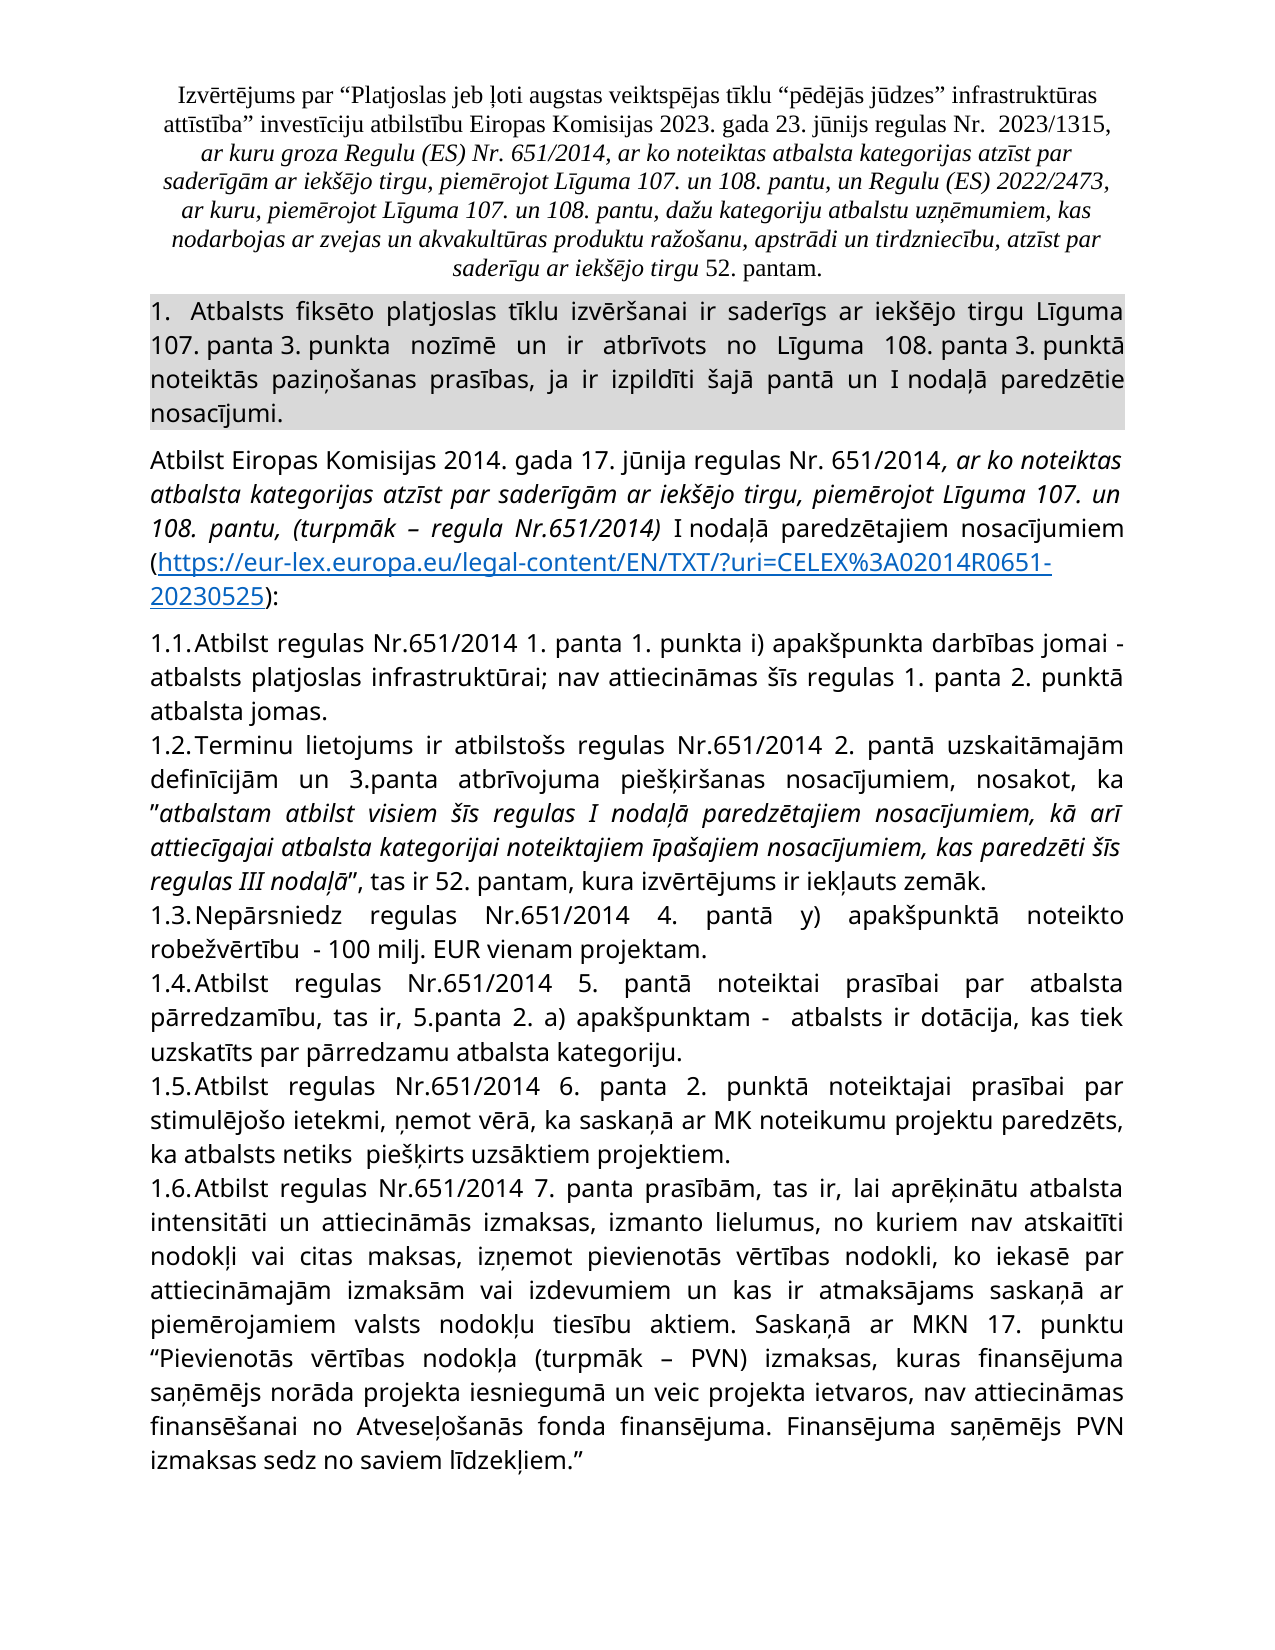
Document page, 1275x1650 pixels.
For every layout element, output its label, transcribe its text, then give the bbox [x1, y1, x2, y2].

list Nepārsniedz regulas Nr.651/2014 4. pantā y) apakšpunktā noteikto robežvērtību - 100 milj. EUR vienam projektam. [150, 898, 1125, 966]
text 1. Atbalsts fiksēto platjoslas tīklu izvēršanai ir saderīgs ar iekšējo tirgu Līguma 107. panta 3. punkta nozīmē un ir atbrīvots no Līguma 108. panta 3. punktā noteiktās paziņošanas prasības, ja ir izpildīti šajā pantā un I nodaļā paredzētie nosacījumi. [150, 294, 1125, 430]
list Terminu lietojums ir atbilstošs regulas Nr.651/2014 2. pantā uzskaitāmajām definīcijām un 3.panta atbrīvojuma piešķiršanas nosacījumiem, nosakot, ka ”atbalstam atbilst visiem šīs regulas I nodaļā paredzētajiem nosacījumiem, kā arī attiecīgajai atbalsta kategorijai noteiktajiem īpašajiem nosacījumiem, kas paredzēti šīs regulas III nodaļā”, tas ir 52. pantam, kura izvērtējums ir iekļauts zemāk. [150, 728, 1125, 898]
text Atbilst Eiropas Komisijas 2014. gada 17. jūnija regulas Nr. 651/2014, ar ko noteiktas atbalsta kategorijas atzīst par saderīgām ar iekšējo tirgu, piemērojot Līguma 107. un 108. pantu, (turpmāk – regula Nr.651/2014) I nodaļā paredzētajiem nosacījumiem (https://eur-lex.europa.eu/legal-content/EN/TXT/?uri=CELEX%3A02014R0651-20230525): [150, 443, 1125, 613]
text Izvērtējums par “Platjoslas jeb ļoti augstas veiktspējas tīklu “pēdējās jūdzes” infrastruktūras attīstība” investīciju atbilstību Eiropas Komisijas 2023. gada 23. jūnijs regulas Nr. 2023/1315, ar kuru groza Regulu (ES) Nr. 651/2014, ar ko noteiktas atbalsta kategorijas atzīst par saderīgām ar iekšējo tirgu, piemērojot Līguma 107. un 108. pantu, un Regulu (ES) 2022/2473, ar kuru, piemērojot Līguma 107. un 108. pantu, dažu kategoriju atbalstu uzņēmumiem, kas nodarbojas ar zvejas un akvakultūras produktu ražošanu, apstrādi un tirdzniecību, atzīst par saderīgu ar iekšējo tirgu 52. pantam. [150, 80, 1125, 281]
list Atbilst regulas Nr.651/2014 5. pantā noteiktai prasībai par atbalsta pārredzamību, tas ir, 5.panta 2. a) apakšpunktam - atbalsts ir dotācija, kas tiek uzskatīts par pārredzamu atbalsta kategoriju. [150, 966, 1125, 1068]
list Atbilst regulas Nr.651/2014 7. panta prasībām, tas ir, lai aprēķinātu atbalsta intensitāti un attiecināmās izmaksas, izmanto lielumus, no kuriem nav atskaitīti nodokļi vai citas maksas, izņemot pievienotās vērtības nodokli, ko iekasē par attiecināmajām izmaksām vai izdevumiem un kas ir atmaksājams saskaņā ar piemērojamiem valsts nodokļu tiesību aktiem. Saskaņā ar MKN 17. punktu “Pievienotās vērtības nodokļa (turpmāk – PVN) izmaksas, kuras finansējuma saņēmējs norāda projekta iesniegumā un veic projekta ietvaros, nav attiecināmas finansēšanai no Atveseļošanās fonda finansējuma. Finansējuma saņēmējs PVN izmaksas sedz no saviem līdzekļiem.” [150, 1170, 1125, 1477]
list Atbilst regulas Nr.651/2014 1. panta 1. punkta i) apakšpunkta darbības jomai - atbalsts platjoslas infrastruktūrai; nav attiecināmas šīs regulas 1. panta 2. punktā atbalsta jomas. [150, 625, 1125, 728]
list Atbilst regulas Nr.651/2014 6. panta 2. punktā noteiktajai prasībai par stimulējošo ietekmi, ņemot vērā, ka saskaņā ar MK noteikumu projektu paredzēts, ka atbalsts netiks piešķirts uzsāktiem projektiem. [150, 1068, 1125, 1170]
